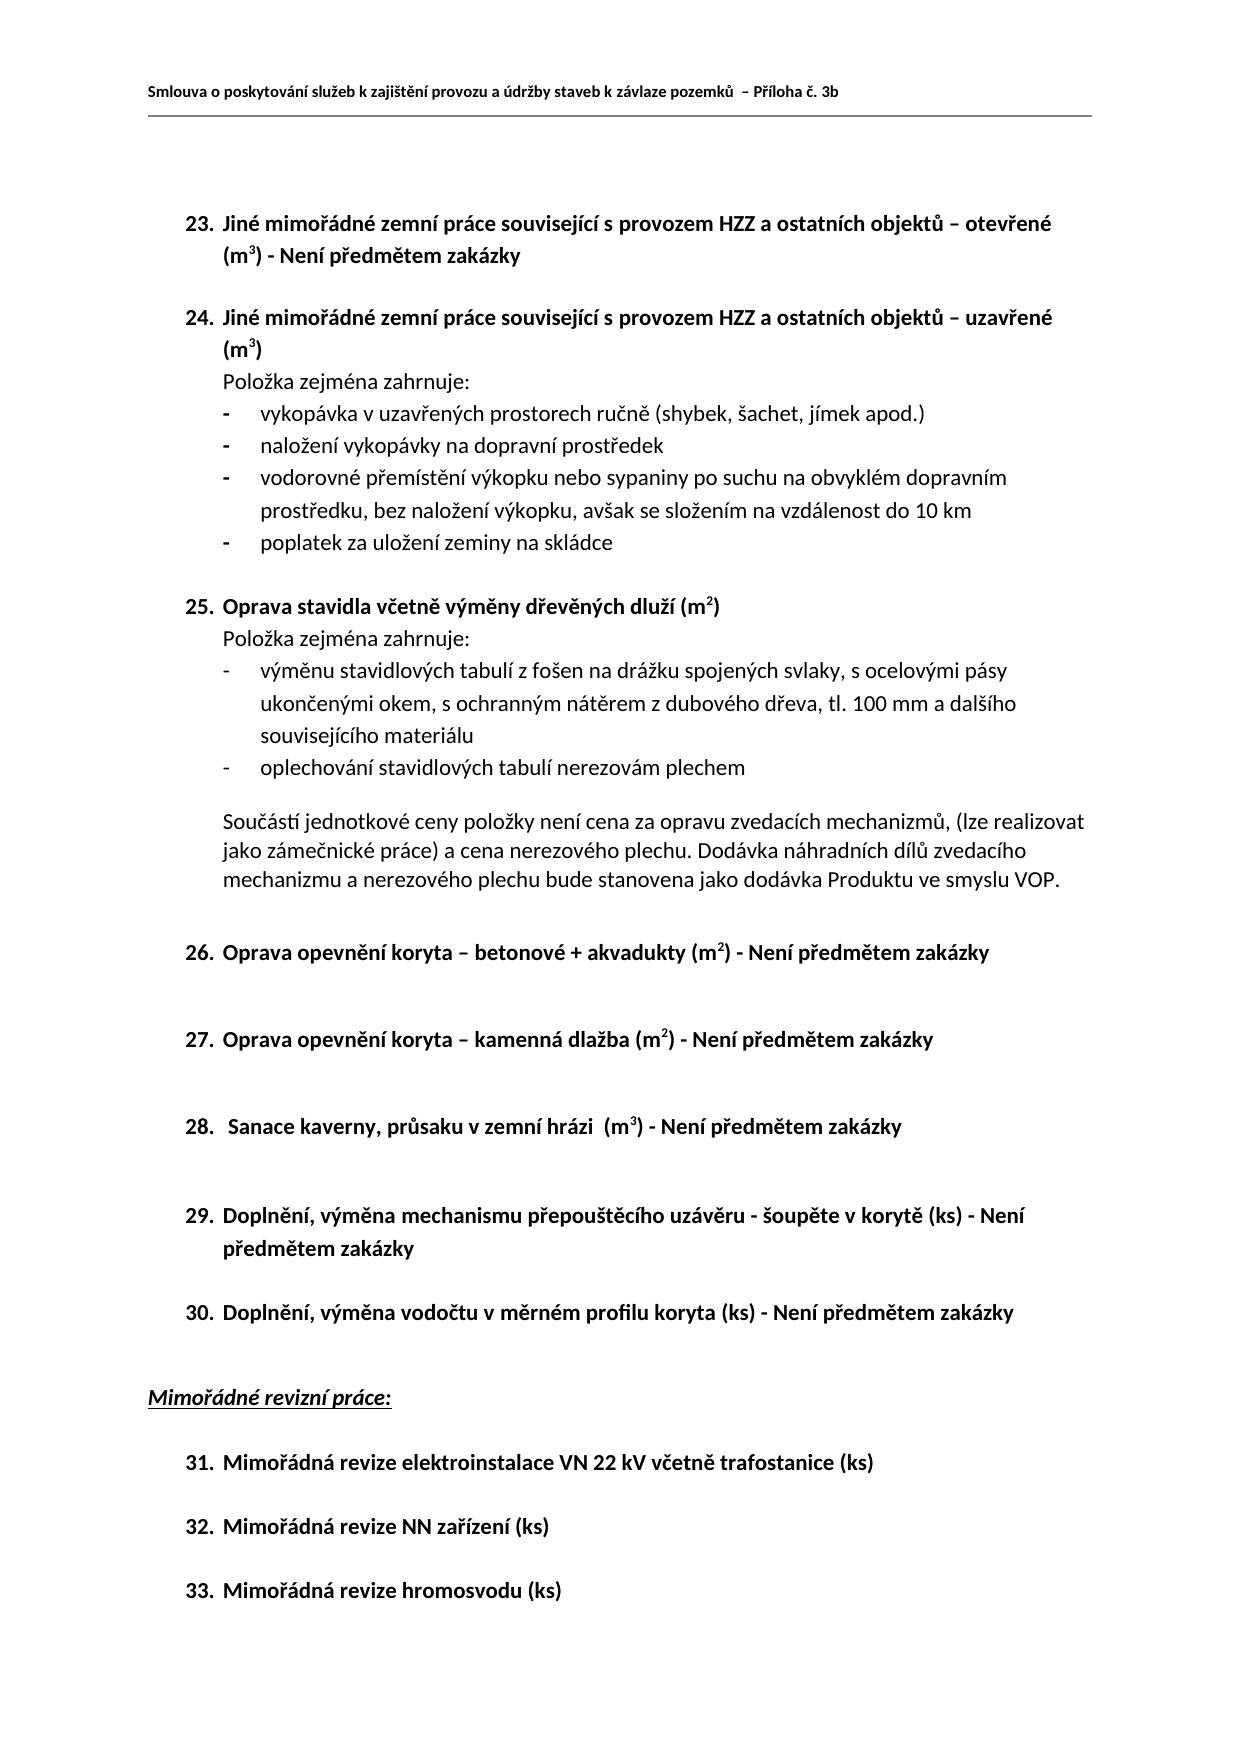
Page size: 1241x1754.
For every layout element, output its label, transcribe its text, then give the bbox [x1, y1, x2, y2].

list výměnu stavidlových tabulí z fošen na drážku spojených svlaky, s ocelovými pásy ukončenými okem, s ochranným nátěrem z dubového dřeva, tl. 100 mm a dalšího souvisejícího materiálu [223, 657, 1092, 749]
list Mimořádné revizní práce: [148, 1383, 1092, 1411]
list vodorovné přemístění výkopku nebo sypaniny po suchu na obvyklém dopravním prostředku, bez naložení výkopku, avšak se složením na vzdálenost do 10 km [223, 463, 1092, 524]
list oplechování stavidlových tabulí nerezovám plechem [223, 753, 1092, 781]
list Mimořádná revize elektroinstalace VN 22 kV včetně trafostanice (ks) [185, 1448, 1092, 1476]
list Sanace kaverny, průsaku v zemní hrázi (m3) - Není předmětem zakázky [185, 1111, 1092, 1140]
list Oprava stavidla včetně výměny dřevěných dluží (m2) [185, 592, 1092, 620]
list Mimořádná revize NN zařízení (ks) [185, 1512, 1092, 1540]
list Doplnění, výměna vodočtu v měrném profilu koryta (ks) - Není předmětem zakázky [185, 1298, 1092, 1326]
list Jiné mimořádné zemní práce související s provozem HZZ a ostatních objektů – otevřené (m3) - Není předmětem zakázky [185, 209, 1092, 269]
list Položka zejména zahrnuje: [223, 367, 1092, 395]
list Doplnění, výměna mechanismu přepouštěcího uzávěru - šoupěte v korytě (ks) - Není předmětem zakázky [185, 1202, 1092, 1262]
list Oprava opevnění koryta – betonové + akvadukty (m2) - Není předmětem zakázky [185, 938, 1092, 966]
list Položka zejména zahrnuje: [223, 624, 1092, 652]
list Oprava opevnění koryta – kamenná dlažba (m2) - Není předmětem zakázky [185, 1024, 1092, 1053]
list vykopávka v uzavřených prostorech ručně (shybek, šachet, jímek apod.) [223, 399, 1092, 427]
list poplatek za uložení zeminy na skládce [223, 528, 1092, 556]
list Mimořádná revize hromosvodu (ks) [185, 1577, 1092, 1604]
list Jiné mimořádné zemní práce související s provozem HZZ a ostatních objektů – uzavřené (m3) [185, 303, 1092, 363]
list naložení vykopávky na dopravní prostředek [223, 431, 1092, 459]
text Součástí jednotkové ceny položky není cena za opravu zvedacích mechanizmů, (lze realizovat jako zámečnické práce) a cena nerezového plechu. Dodávka náhradních dílů zvedacího mechanizmu a nerezového plechu bude stanovena jako dodávka Produktu ve smyslu VOP. [223, 806, 1092, 894]
